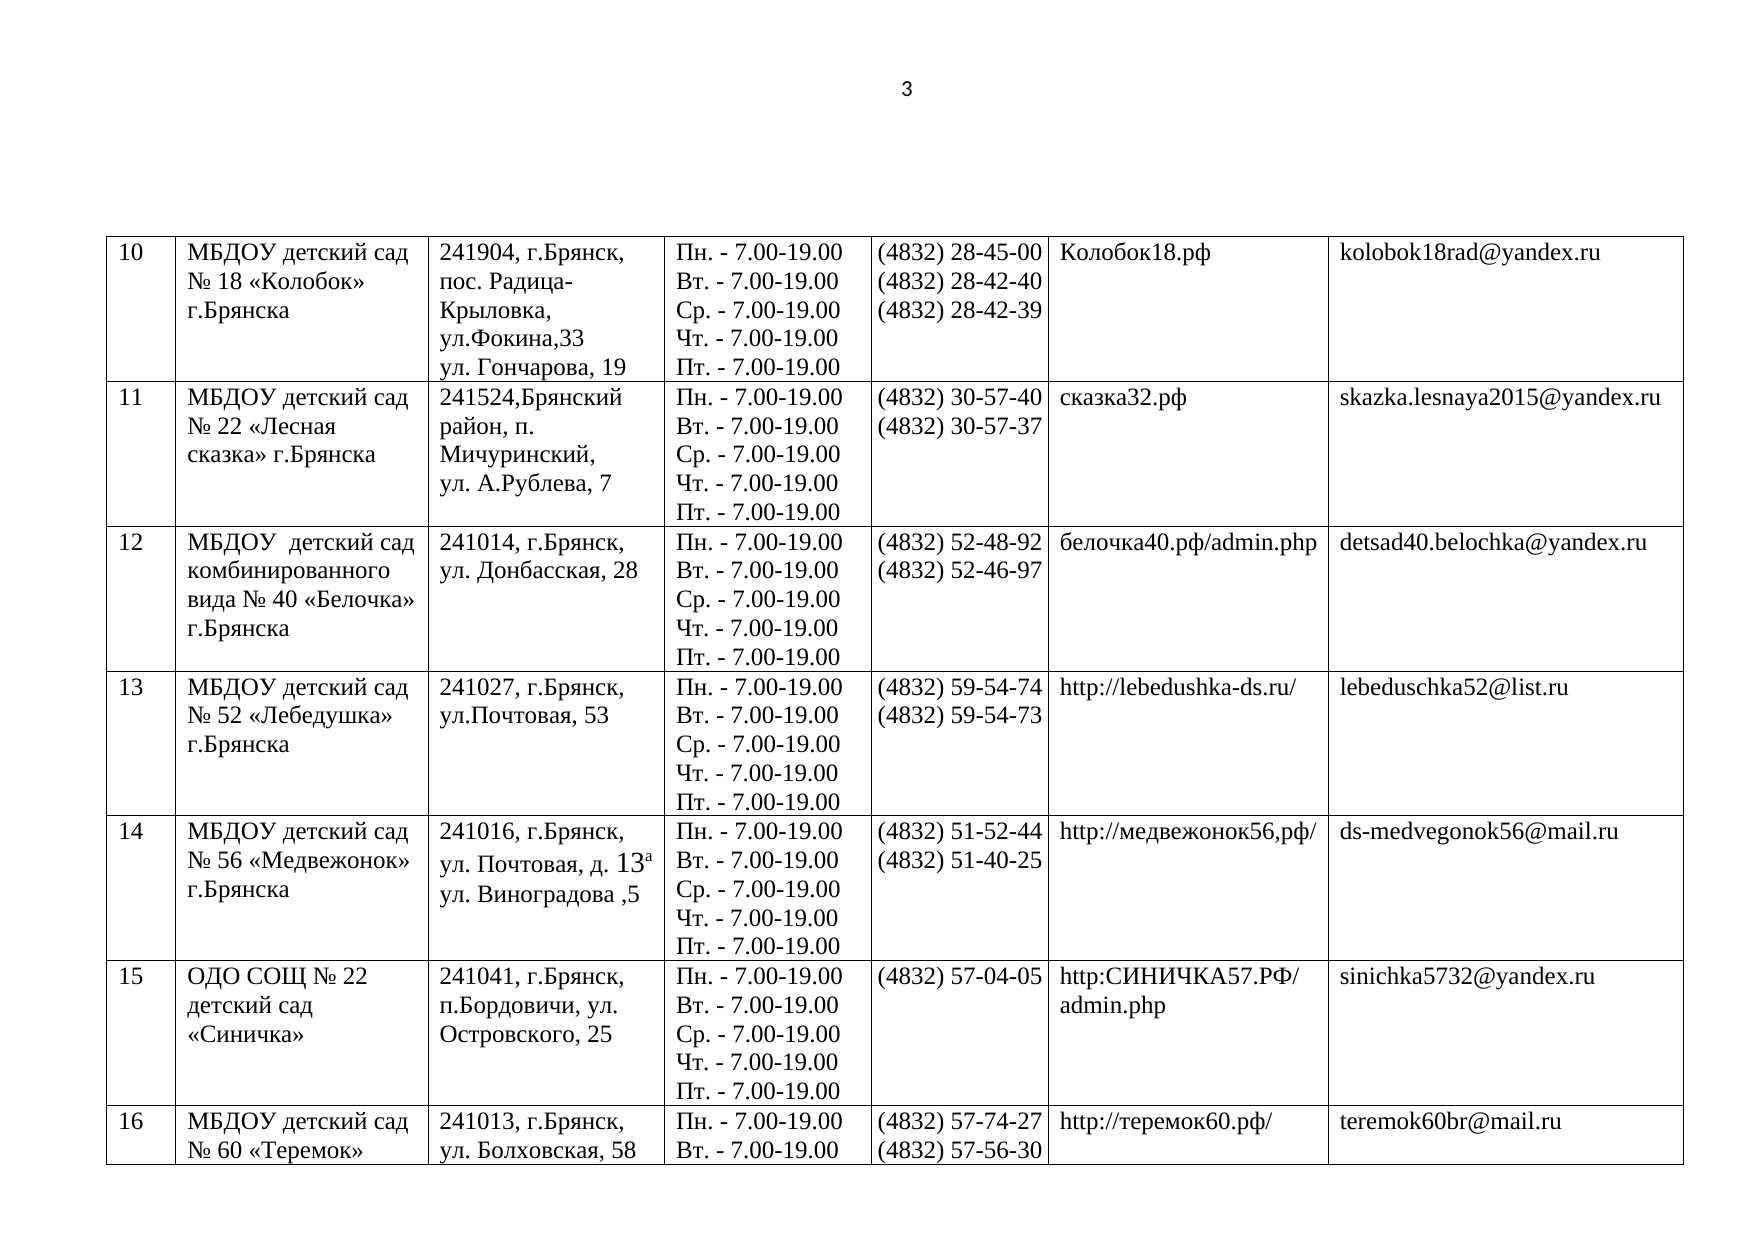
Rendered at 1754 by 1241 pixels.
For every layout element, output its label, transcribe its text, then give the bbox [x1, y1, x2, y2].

table_cell Пн. - 7.00-19.00 Вт. - 7.00-19.00 Ср. - 7.00-19.00 Чт. - 7.00-19.00 Пт. - 7.00-19.00 [665, 382, 871, 526]
table_cell Колобок18.рф [1049, 237, 1328, 381]
table_cell (4832) 52-48-92 (4832) 52-46-97 [872, 527, 1048, 671]
table_cell http://медвежонок56,рф/ [1049, 816, 1328, 960]
table_cell Пн. - 7.00-19.00 Вт. - 7.00-19.00 Ср. - 7.00-19.00 Чт. - 7.00-19.00 Пт. - 7.00-19.00 [665, 527, 871, 671]
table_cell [429, 1106, 664, 1163]
table_cell Пн. - 7.00-19.00 Вт. - 7.00-19.00 Ср. - 7.00-19.00 Чт. - 7.00-19.00 Пт. - 7.00-19.00 [665, 961, 871, 1105]
table_cell (4832) 51-52-44 (4832) 51-40-25 [872, 816, 1048, 960]
table_cell МБДОУ детский сад № 52 «Лебедушка» г.Брянска [176, 672, 428, 815]
table_cell http:СИНИЧКА57.РФ/ admin.php [1049, 961, 1328, 1105]
table_cell 241524,Брянский район, п. Мичуринский, ул. А.Рублева, 7 [429, 382, 664, 526]
table_cell 241041, г.Брянск, п.Бордовичи, ул. Островского, 25 [429, 961, 664, 1105]
table_cell 241016, г.Брянск, ул. Почтовая, д. 13а ул. Виноградова ,5 [429, 816, 664, 960]
table_cell 14 [107, 816, 175, 960]
table_cell teremok60br@mail.ru [1329, 1106, 1683, 1163]
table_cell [665, 237, 871, 381]
table_cell ОДО СОЩ № 22 детский сад «Синичка» [176, 961, 428, 1105]
table_cell lebeduschka52@list.ru [1329, 672, 1683, 815]
table_cell sinichka5732@yandex.ru [1329, 961, 1683, 1105]
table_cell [665, 1106, 871, 1163]
table_cell (4832) 28-45-00 (4832) 28-42-40 (4832) 28-42-39 [872, 237, 1048, 381]
table_cell Пн. - 7.00-19.00 Вт. - 7.00-19.00 Ср. - 7.00-19.00 Чт. - 7.00-19.00 Пт. - 7.00-19.00 [665, 816, 871, 960]
table_cell 241027, г.Брянск, ул.Почтовая, 53 [429, 672, 664, 815]
table_cell 16 [107, 1106, 175, 1163]
table_cell detsad40.belochka@yandex.ru [1329, 527, 1683, 671]
table_cell 10 [107, 237, 175, 381]
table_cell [872, 1106, 1048, 1163]
table_cell (4832) 30-57-40 (4832) 30-57-37 [872, 382, 1048, 526]
table_cell ds-medvegonok56@mail.ru [1329, 816, 1683, 960]
table_cell МБДОУ детский сад № 22 «Лесная сказка» г.Брянска [176, 382, 428, 526]
table_cell 15 [107, 961, 175, 1105]
table_cell МБДОУ детский сад № 56 «Медвежонок» г.Брянска [176, 816, 428, 960]
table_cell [1049, 1106, 1328, 1163]
table_cell 241014, г.Брянск, ул. Донбасская, 28 [429, 527, 664, 671]
table_cell skazka.lesnaya2015@yandex.ru [1329, 382, 1683, 526]
table_cell (4832) 57-04-05 [872, 961, 1048, 1105]
table_cell белочка40.рф/admin.php [1049, 527, 1328, 671]
table_cell kolobok18rad@yandex.ru [1329, 237, 1683, 381]
table_cell 12 [107, 527, 175, 671]
table_cell 241904, г.Брянск, пос. Радица-Крыловка, ул.Фокина,33 ул. Гончарова, 19 [429, 237, 664, 381]
table_cell Пн. - 7.00-19.00 Вт. - 7.00-19.00 Ср. - 7.00-19.00 Чт. - 7.00-19.00 Пт. - 7.00-19.00 [665, 672, 871, 815]
table_cell 13 [107, 672, 175, 815]
table_cell сказка32.рф [1049, 382, 1328, 526]
table_cell http://lebedushka-ds.ru/ [1049, 672, 1328, 815]
table_cell 11 [107, 382, 175, 526]
table_cell МБДОУ детский сад № 18 «Колобок» г.Брянска [176, 237, 428, 381]
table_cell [176, 1106, 428, 1163]
table_cell МБДОУ детский сад комбинированного вида № 40 «Белочка» г.Брянска [176, 527, 428, 671]
table_cell (4832) 59-54-74 (4832) 59-54-73 [872, 672, 1048, 815]
